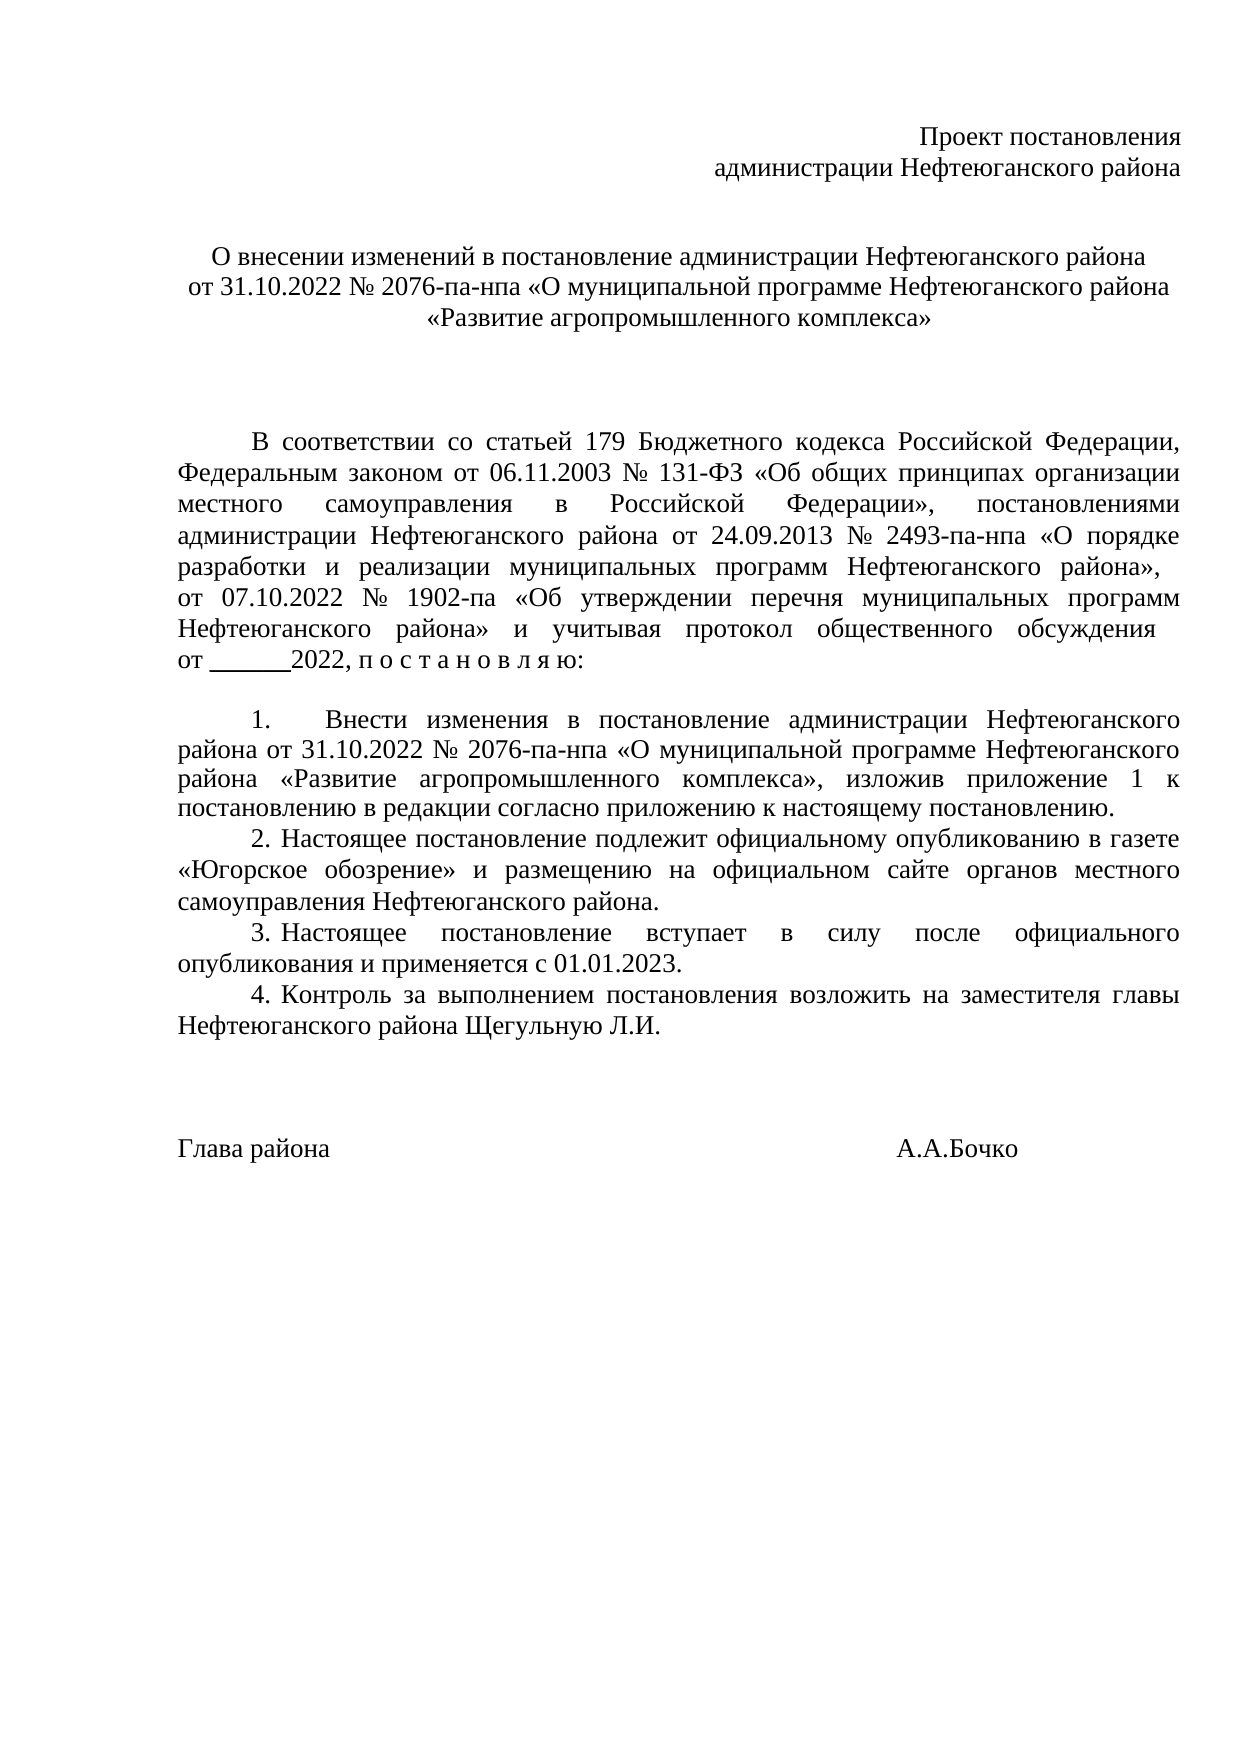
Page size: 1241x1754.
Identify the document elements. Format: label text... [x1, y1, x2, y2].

text от 31.10.2022 № 2076-па-нпа «О муниципальной программе Нефтеюганского района [177, 272, 1181, 301]
list Контроль за выполнением постановления возложить на заместителя главы Нефтеюганского района Щегульную Л.И. [177, 978, 1181, 1040]
list Внести изменения в постановление администрации Нефтеюганского района от 31.10.2022 № 2076-па-нпа «О муниципальной программе Нефтеюганского района «Развитие агропромышленного комплекса», изложив приложение 1 к постановлению в редакции согласно приложению к настоящему постановлению. [177, 706, 1181, 822]
list Настоящее постановление подлежит официальному опубликованию в газете «Югорское обозрение» и размещению на официальном сайте органов местного самоуправления Нефтеюганского района. [177, 822, 1181, 916]
text «Развитие агропромышленного комплекса» [177, 301, 1181, 332]
text О внесении изменений в постановление администрации Нефтеюганского района [177, 242, 1181, 272]
text Проект постановления [177, 120, 1181, 151]
text Глава района А.А.Бочко [177, 1134, 1181, 1163]
text администрации Нефтеюганского района [177, 151, 1181, 182]
text В соответствии со статьей 179 Бюджетного кодекса Российской Федерации, Федеральным законом от 06.11.2003 № 131-ФЗ «Об общих принципах организации местного самоуправления в Российской Федерации», постановлениями администрации Нефтеюганского района от 24.09.2013 № 2493-па-нпа «О порядке разработки и реализации муниципальных программ Нефтеюганского района», от 07.10.2022 № 1902-па «Об утверждении перечня муниципальных программ Нефтеюганского района» и учитывая протокол общественного обсуждения от ______2022, п о с т а н о в л я ю: [177, 425, 1181, 674]
list Настоящее постановление вступает в силу после официального опубликования и применяется с 01.01.2023. [177, 916, 1181, 978]
